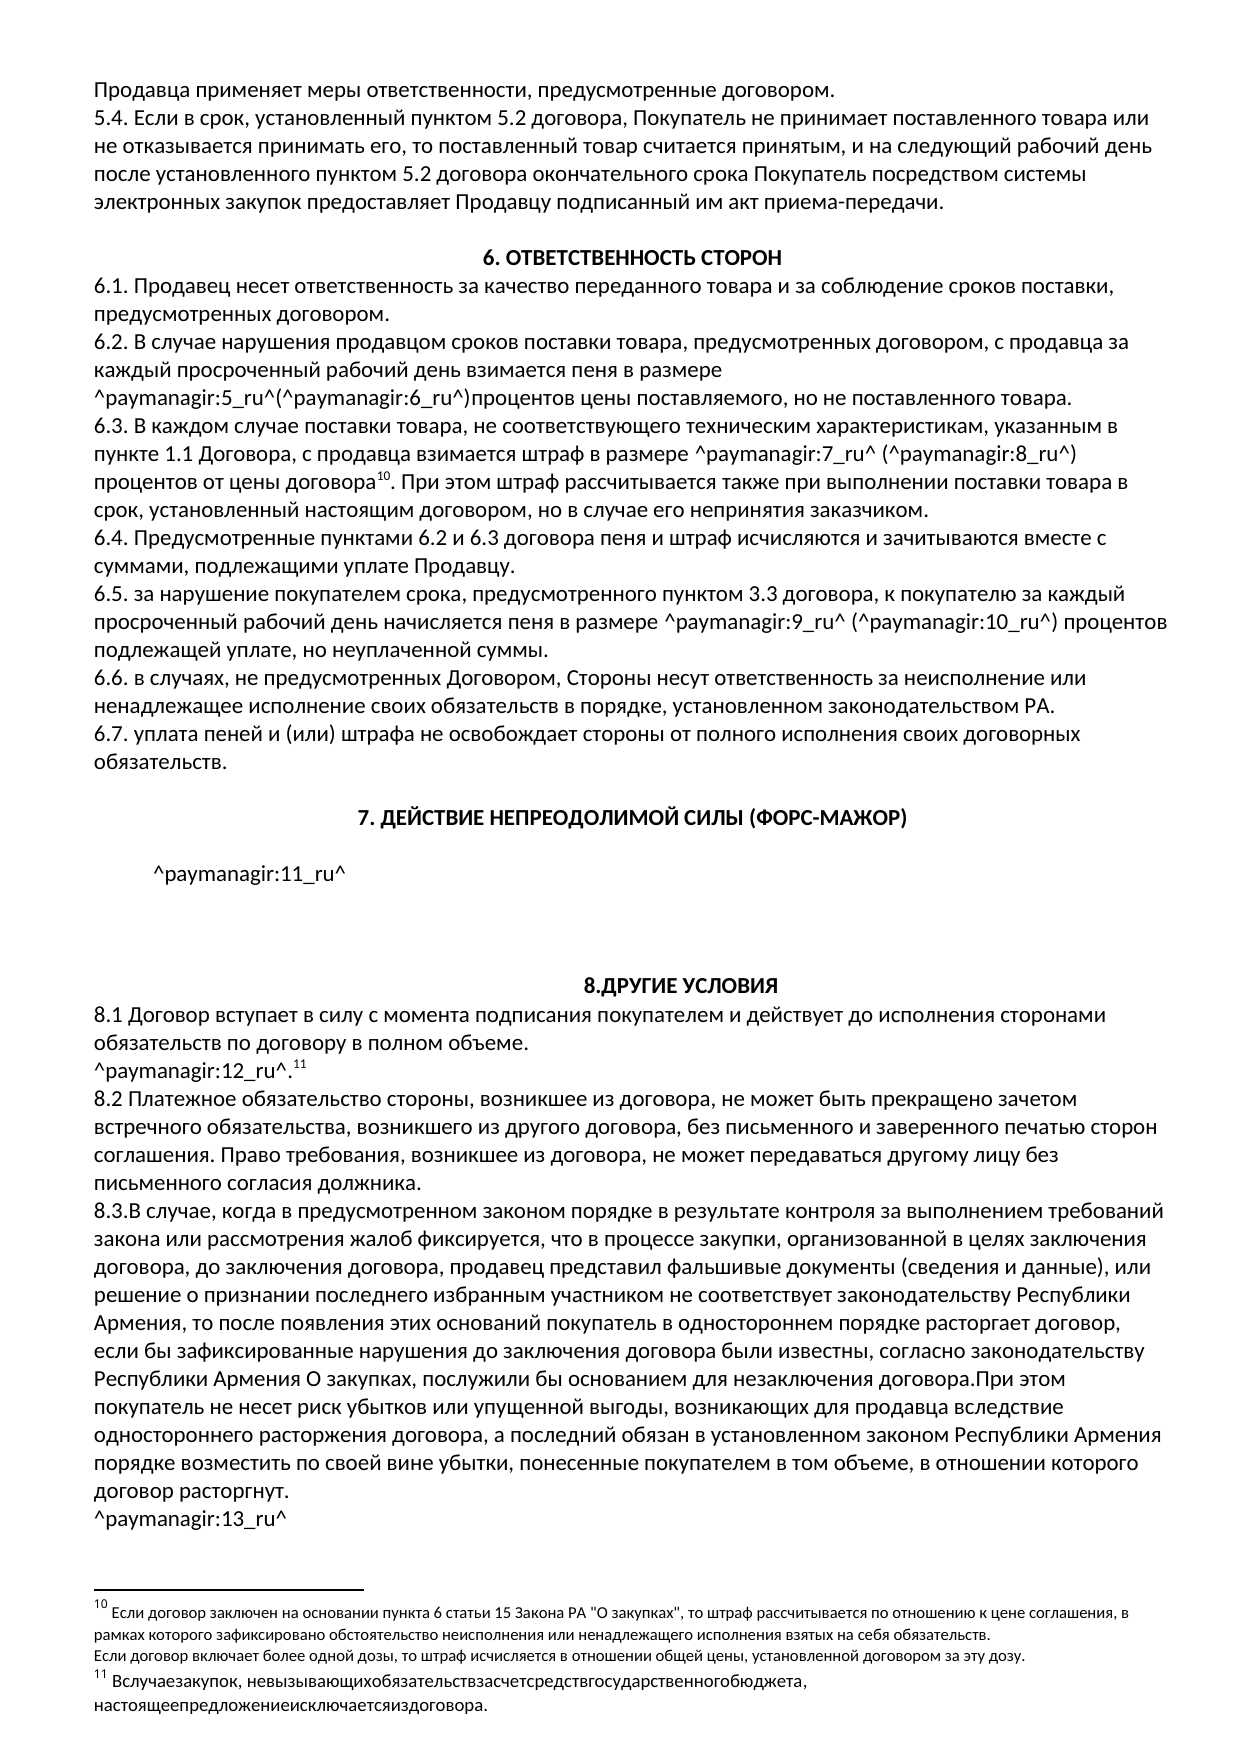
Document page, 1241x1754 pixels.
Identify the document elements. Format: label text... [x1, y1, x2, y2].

text 8.ДРУГИЕ УСЛОВИЯ [190, 972, 1171, 1000]
text 6.4. Предусмотренные пунктами 6.2 и 6.3 договора пеня и штраф исчисляются и зачитываются вместе с суммами, подлежащими уплате Продавцу. [94, 523, 1171, 579]
text 6.7. уплата пеней и (или) штрафа не освобождает стороны от полного исполнения своих договорных обязательств. [94, 719, 1171, 776]
text 6.1. Продавец несет ответственность за качество переданного товара и за соблюдение сроков поставки, предусмотренных договором. [94, 271, 1171, 327]
text 6.2. В случае нарушения продавцом сроков поставки товара, предусмотренных договором, с продавца за каждый просроченный рабочий день взимается пеня в размере ^paymanagir:5_ru^(^paymanagir:6_ru^)процентов цены поставляемого, но не поставленного товара. [94, 327, 1171, 411]
text 6. ОТВЕТСТВЕННОСТЬ СТОРОН [94, 243, 1171, 271]
text 5.4. Если в срок, установленный пунктом 5.2 договора, Покупатель не принимает поставленного товара или не отказывается принимать его, то поставленный товар считается принятым, и на следующий рабочий день после установленного пунктом 5.2 договора окончательного срока Покупатель посредством системы электронных закупок предоставляет Продавцу подписанный им акт приема-передачи. [94, 103, 1171, 215]
text 7. ДЕЙСТВИЕ НЕПРЕОДОЛИМОЙ СИЛЫ (ФОРС-МАЖОР) [94, 803, 1171, 832]
list 6.6. в случаях, не предусмотренных Договором, Стороны несут ответственность за неисполнение или ненадлежащее исполнение своих обязательств в порядке, установленном законодательством РА. [94, 663, 1171, 719]
list 6.3. В каждом случае поставки товара, не соответствующего техническим характеристикам, указанным в пункте 1.1 Договора, с продавца взимается штраф в размере ^paymanagir:7_ru^ (^paymanagir:8_ru^) процентов от цены договора. При этом штраф рассчитывается также при выполнении поставки товара в срок, установленный настоящим договором, но в случае его непринятия заказчиком. [94, 411, 1171, 523]
text 8.3.В случае, когда в предусмотренном законом порядке в результате контроля за выполнением требований закона или рассмотрения жалоб фиксируется, что в процессе закупки, организованной в целях заключения договора, до заключения договора, продавец представил фальшивые документы (сведения и данные), или решение о признании последнего избранным участником не соответствует законодательству Республики Армения, то после появления этих оснований покупатель в одностороннем порядке расторгает договор, если бы зафиксированные нарушения до заключения договора были известны, согласно законодательству Республики Армения О закупках, послужили бы основанием для незаключения договора.При этом покупатель не несет риск убытков или упущенной выгоды, возникающих для продавца вследствие одностороннего расторжения договора, а последний обязан в установленном законом Республики Армения порядке возместить по своей вине убытки, понесенные покупателем в том объеме, в отношении которого договор расторгнут. [94, 1196, 1171, 1504]
text 8.1 Договор вступает в силу с момента подписания покупателем и действует до исполнения сторонами обязательств по договору в полном объеме. [94, 1000, 1171, 1056]
text ^paymanagir:13_ru^ [94, 1504, 1171, 1532]
list 6.5. за нарушение покупателем срока, предусмотренного пунктом 3.3 договора, к покупателю за каждый просроченный рабочий день начисляется пеня в размере ^paymanagir:9_ru^ (^paymanagir:10_ru^) процентов подлежащей уплате, но неуплаченной суммы. [94, 579, 1171, 663]
text 8.2 Платежное обязательство стороны, возникшее из договора, не может быть прекращено зачетом встречного обязательства, возникшего из другого договора, без письменного и заверенного печатью сторон соглашения. Право требования, возникшее из договора, не может передаваться другому лицу без письменного согласия должника. [94, 1084, 1171, 1196]
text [94, 75, 1171, 103]
text ^paymanagir:12_ru^. [94, 1056, 1171, 1084]
text ^paymanagir:11_ru^ [94, 859, 1171, 888]
